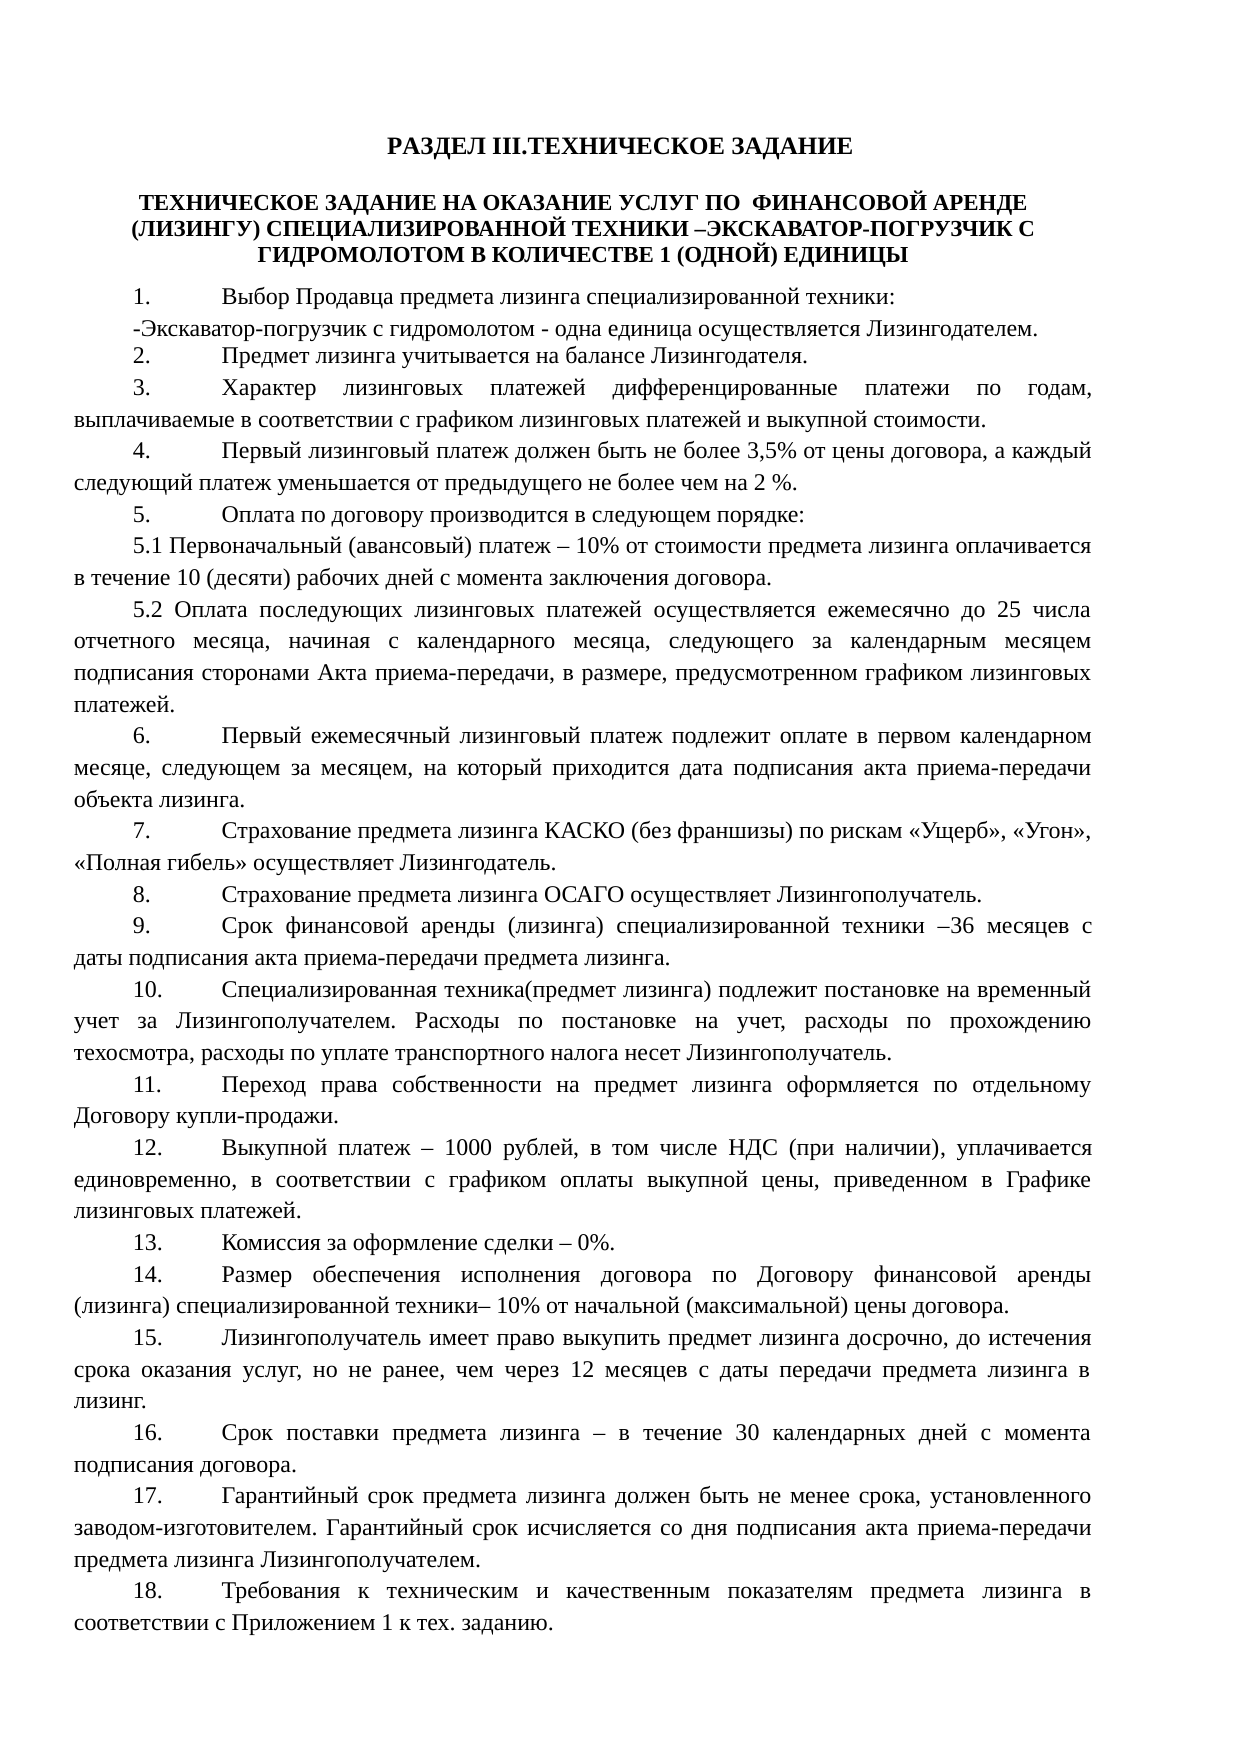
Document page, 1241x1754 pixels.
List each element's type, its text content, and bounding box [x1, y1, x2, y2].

list Размер обеспечения исполнения договора по Договору финансовой аренды (лизинга) специализированной техники– 10% от начальной (максимальной) цены договора. [74, 1260, 1092, 1319]
list Оплата по договору производится в следующем порядке: [74, 500, 1092, 527]
list Первый лизинговый платеж должен быть не более 3,5% от цены договора, а каждый следующий платеж уменьшается от предыдущего не более чем на 2 %. [74, 437, 1092, 496]
list Требования к техническим и качественным показателям предмета лизинга в соответствии с Приложением 1 к тех. заданию. [74, 1577, 1092, 1636]
text 5.2 Оплата последующих лизинговых платежей осуществляется ежемесячно до 25 числа отчетного месяца, начиная с календарного месяца, следующего за календарным месяцем подписания сторонами Акта приема-передачи, в размере, предусмотренном графиком лизинговых платежей. [74, 595, 1092, 717]
list Гарантийный срок предмета лизинга должен быть не менее срока, установленного заводом-изготовителем. Гарантийный срок исчисляется со дня подписания акта приема-передачи предмета лизинга Лизингополучателем. [74, 1482, 1092, 1572]
list Характер лизинговых платежей дифференцированные платежи по годам, выплачиваемые в соответствии с графиком лизинговых платежей и выкупной стоимости. [74, 373, 1092, 432]
list Срок поставки предмета лизинга – в течение 30 календарных дней с момента подписания договора. [74, 1418, 1092, 1477]
text 5.1 Первоначальный (авансовый) платеж – 10% от стоимости предмета лизинга оплачивается в течение 10 (десяти) рабочих дней с момента заключения договора. [74, 532, 1092, 591]
list Лизингополучатель имеет право выкупить предмет лизинга досрочно, до истечения срока оказания услуг, но не ранее, чем через 12 месяцев с даты передачи предмета лизинга в лизинг. [74, 1323, 1092, 1414]
list Первый ежемесячный лизинговый платеж подлежит оплате в первом календарном месяце, следующем за месяцем, на который приходится дата подписания акта приема-передачи объекта лизинга. [74, 722, 1092, 812]
list Срок финансовой аренды (лизинга) специализированной техники –36 месяцев с даты подписания акта приема-передачи предмета лизинга. [74, 912, 1092, 971]
list Страхование предмета лизинга ОСАГО осуществляет Лизингополучатель. [74, 880, 1092, 907]
text РАЗДЕЛ III.ТЕХНИЧЕСКОЕ ЗАДАНИЕ [74, 131, 1092, 160]
list Специализированная техника(предмет лизинга) подлежит постановке на временный учет за Лизингополучателем. Расходы по постановке на учет, расходы по прохождению техосмотра, расходы по уплате транспортного налога несет Лизингополучатель. [74, 975, 1092, 1066]
list Предмет лизинга учитывается на балансе Лизингодателя. [74, 342, 1092, 369]
list Выбор Продавца предмета лизинга специализированной техники: [74, 282, 1092, 310]
list Комиссия за оформление сделки – 0%. [74, 1228, 1092, 1256]
list Переход права собственности на предмет лизинга оформляется по отдельному Договору купли-продажи. [74, 1070, 1092, 1129]
text -Экскаватор-погрузчик с гидромолотом - одна единица осуществляется Лизингодателем. [74, 314, 1092, 342]
list Страхование предмета лизинга КАСКО (без франшизы) по рискам «Ущерб», «Угон», «Полная гибель» осуществляет Лизингодатель. [74, 817, 1092, 876]
text ТЕХНИЧЕСКОЕ ЗАДАНИЕ НА ОКАЗАНИЕ УСЛУГ ПО ФИНАНСОВОЙ АРЕНДЕ (ЛИЗИНГУ) СПЕЦИАЛИЗИРОВАННОЙ ТЕХНИКИ –ЭКСКАВАТОР-ПОГРУЗЧИК С ГИДРОМОЛОТОМ В КОЛИЧЕСТВЕ 1 (ОДНОЙ) ЕДИНИЦЫ [74, 189, 1092, 268]
list Выкупной платеж – 1000 рублей, в том числе НДС (при наличии), уплачивается единовременно, в соответствии с графиком оплаты выкупной цены, приведенном в Графике лизинговых платежей. [74, 1133, 1092, 1224]
